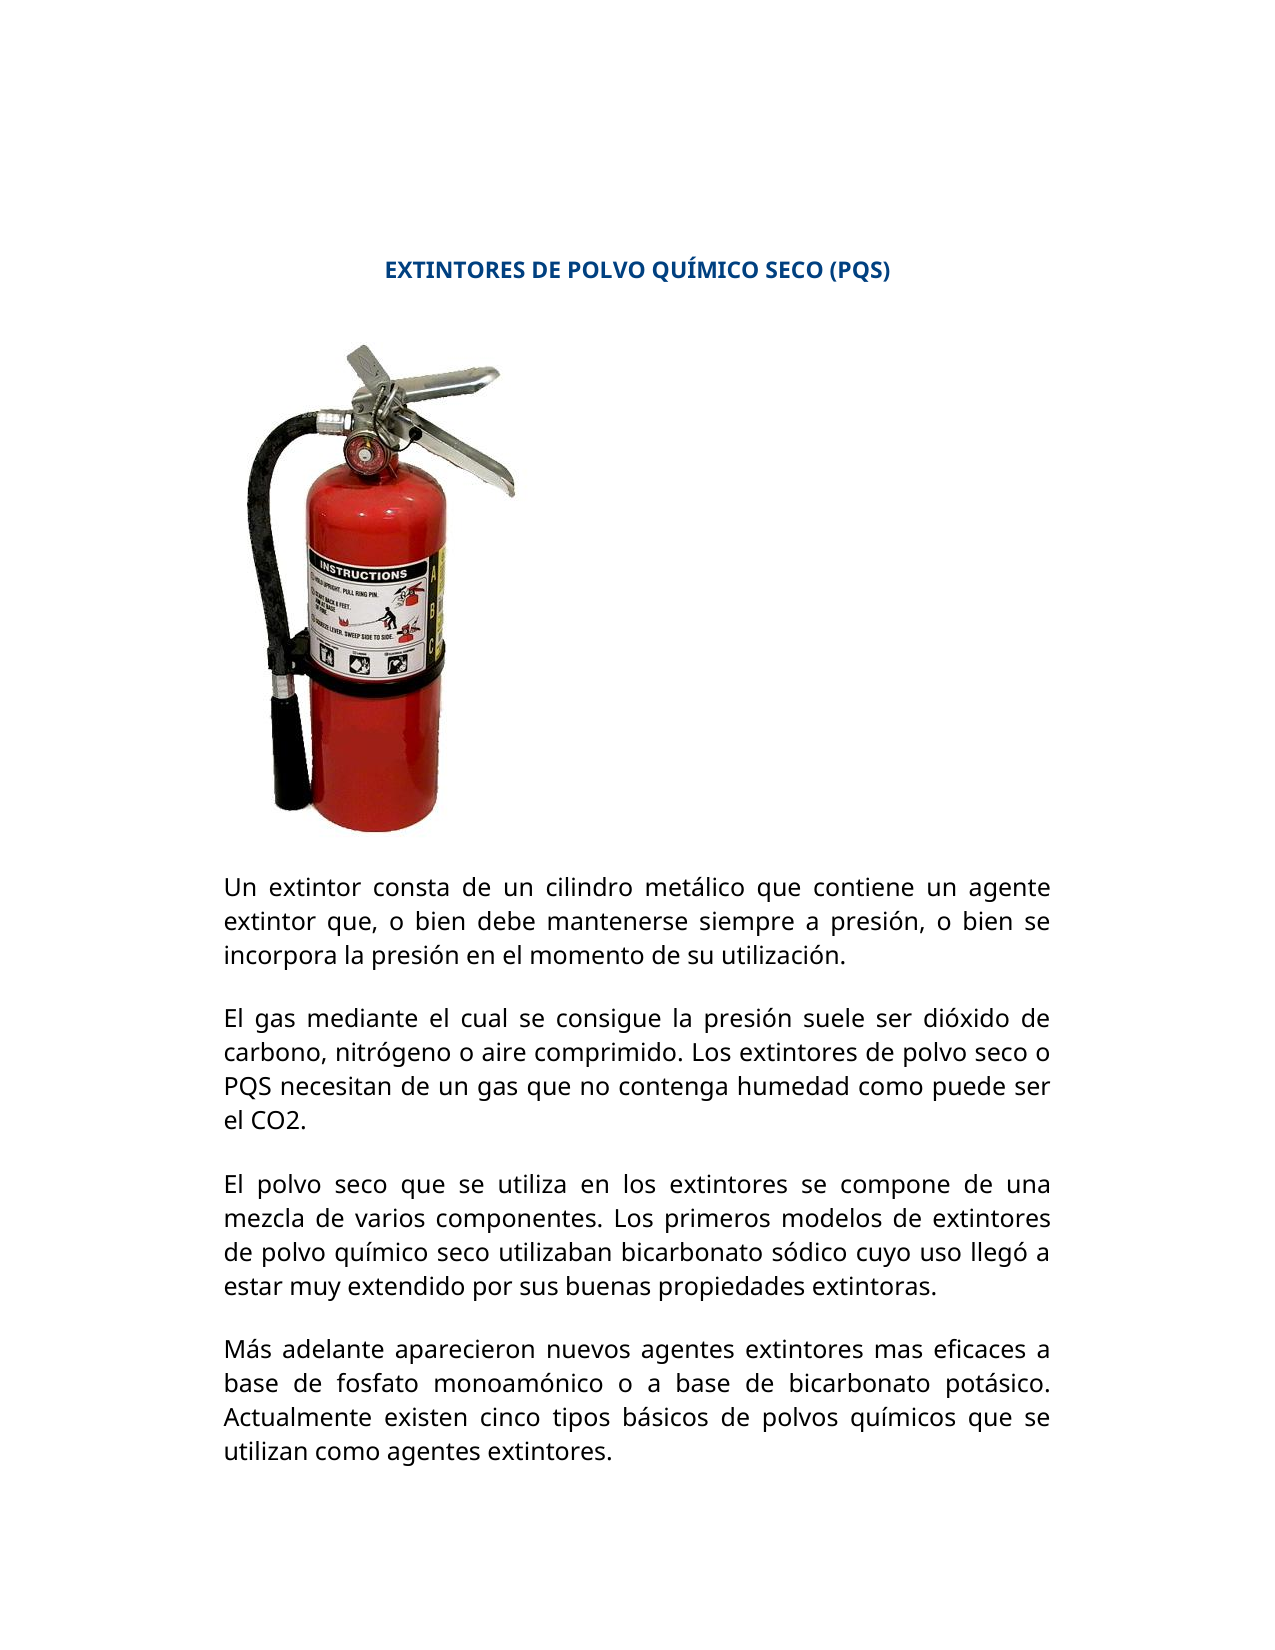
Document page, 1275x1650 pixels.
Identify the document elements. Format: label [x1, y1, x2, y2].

picture [223, 342, 538, 841]
table_header [223, 254, 1052, 1497]
